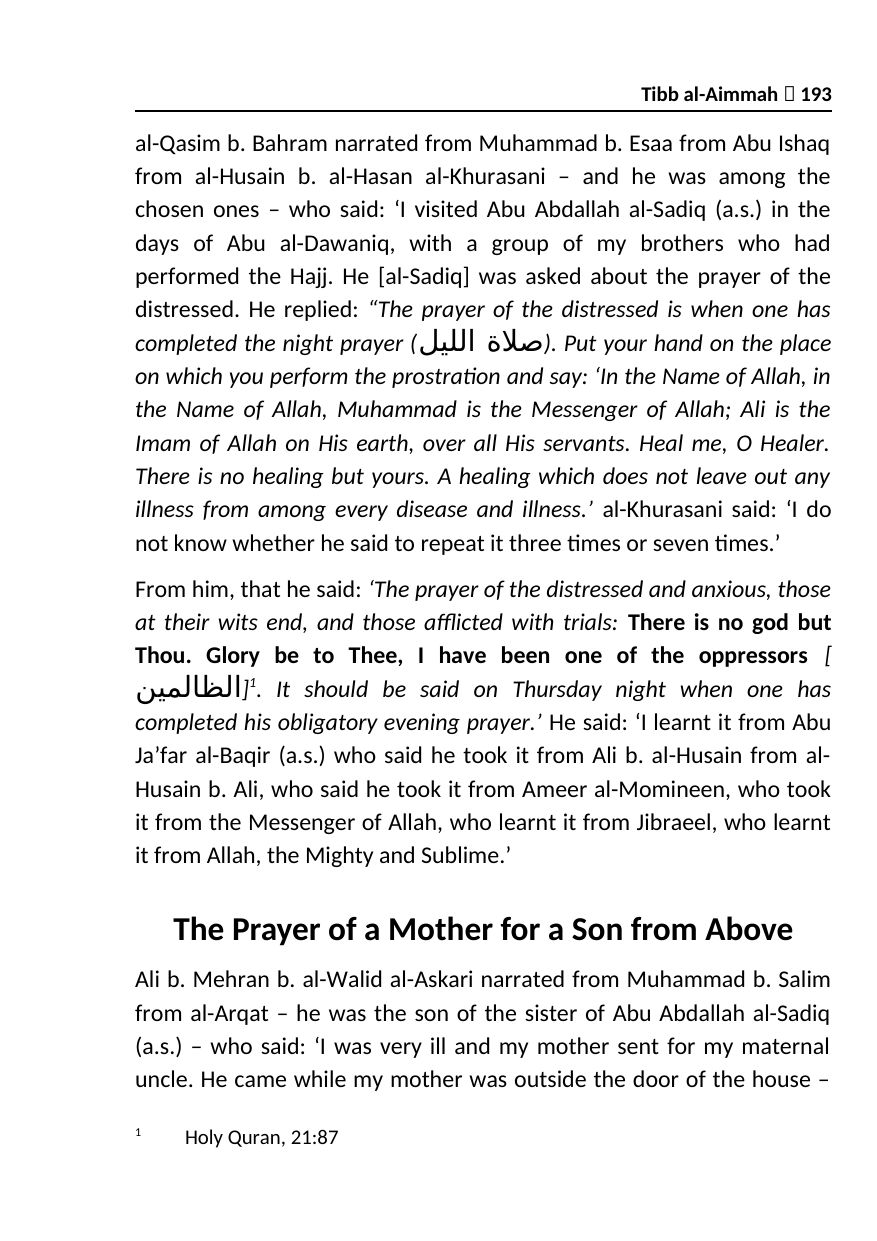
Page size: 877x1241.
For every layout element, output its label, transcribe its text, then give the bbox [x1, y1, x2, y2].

text al-Qasim b. Bahram narrated from Muhammad b. Esaa from Abu Ishaq from al-Husain b. al-Hasan al-Khurasani – and he was among the chosen ones – who said: ‘I visited Abu Abdallah al-Sadiq (a.s.) in the days of Abu al-Dawaniq, with a group of my brothers who had performed the Hajj. He [al-Sadiq] was asked about the prayer of the distressed. He replied: “The prayer of the distressed is when one has completed the night prayer (صلاة الليل). Put your hand on the place on which you perform the prostration and say: ‘In the Name of Allah, in the Name of Allah, Muhammad is the Messenger of Allah; Ali is the Imam of Allah on His earth, over all His servants. Heal me, O Healer. There is no healing but yours. A healing which does not leave out any illness from among every disease and illness.’ al-Khurasani said: ‘I do not know whether he said to repeat it three times or seven times.’ [135, 124, 832, 558]
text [135, 961, 832, 1094]
subtitle The Prayer of a Mother for a Son from Above [135, 908, 832, 948]
text From him, that he said: ‘The prayer of the distressed and anxious, those at their wits end, and those afflicted with trials: There is no god but Thou. Glory be to Thee, I have been one of the oppressors [الظالمين]. It should be said on Thursday night when one has completed his obligatory evening prayer.’ He said: ‘I learnt it from Abu Ja’far al-Baqir (a.s.) who said he took it from Ali b. al-Husain from al-Husain b. Ali, who said he took it from Ameer al-Momineen, who took it from the Messenger of Allah, who learnt it from Jibraeel, who learnt it from Allah, the Mighty and Sublime.’ [135, 570, 832, 870]
